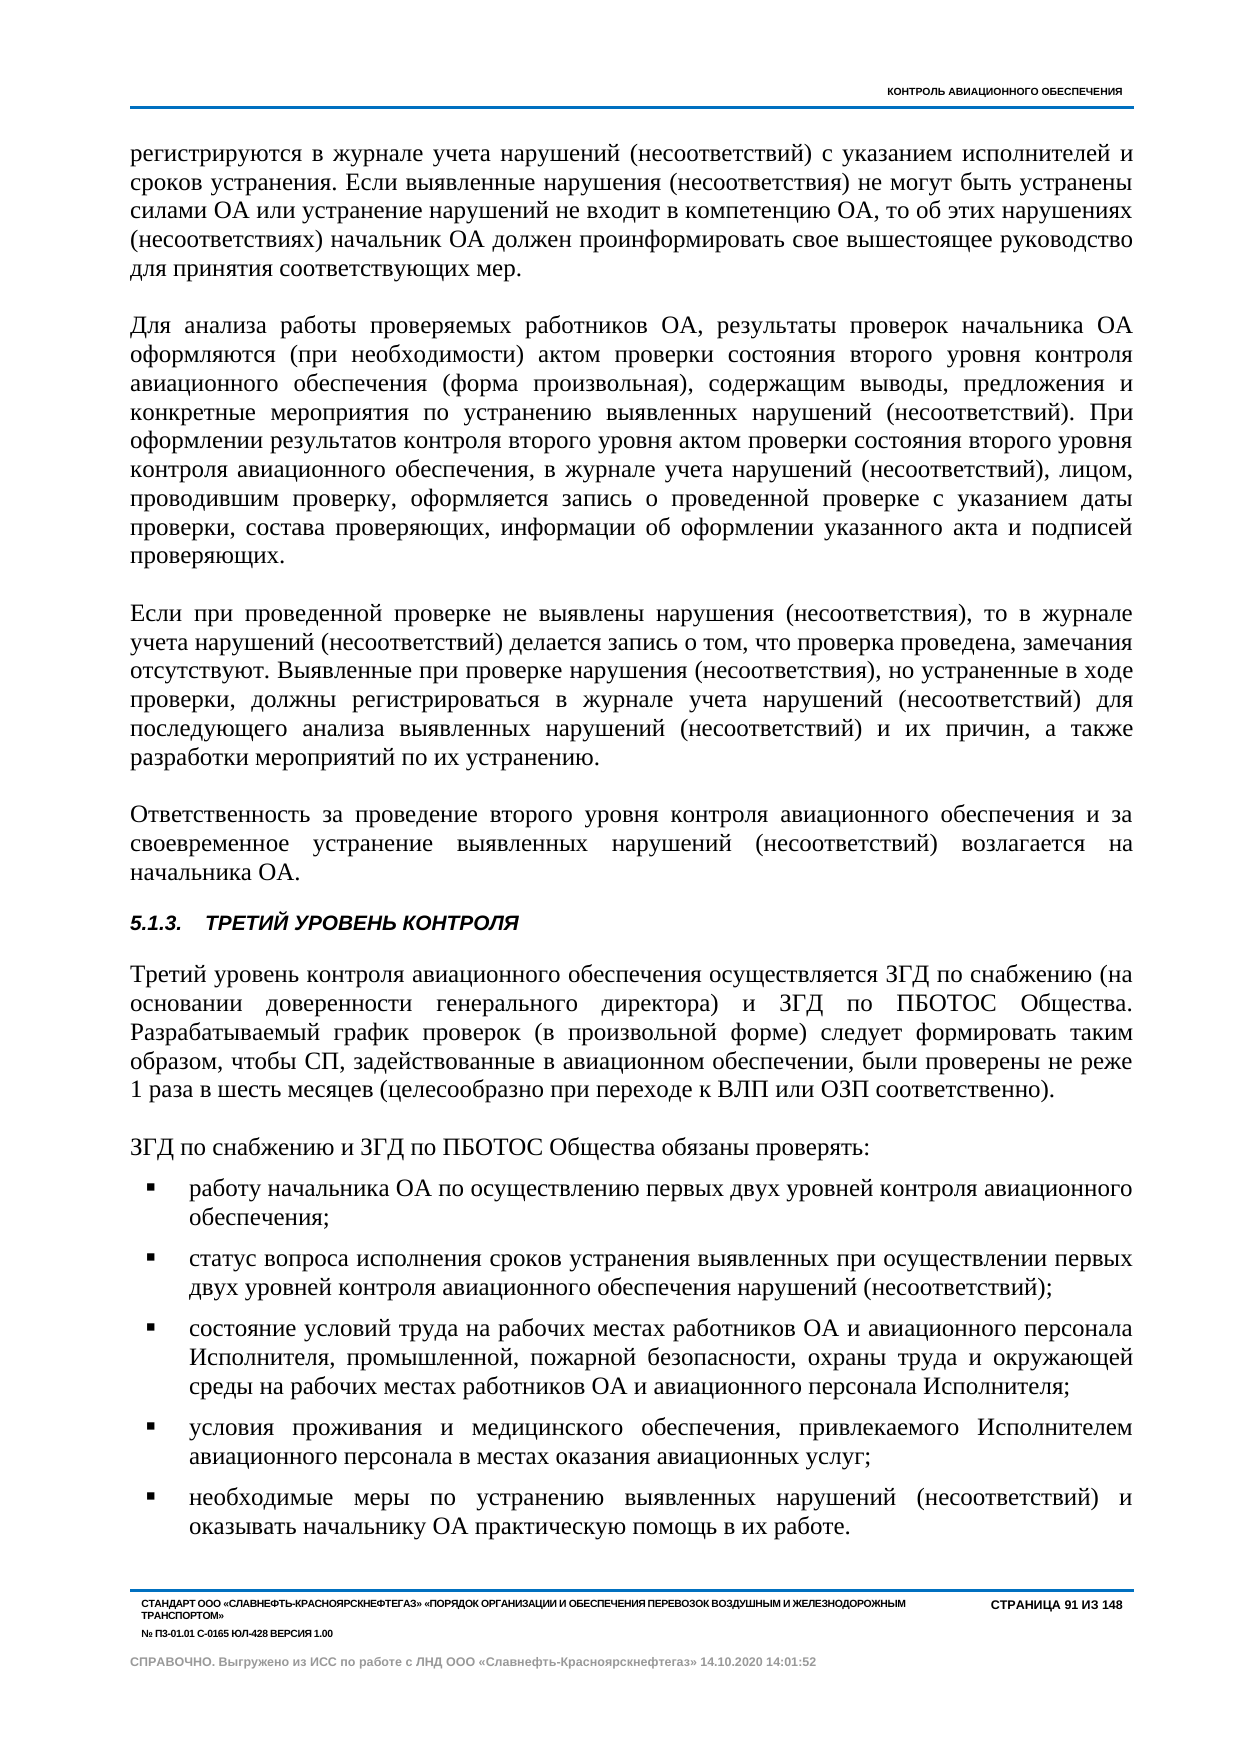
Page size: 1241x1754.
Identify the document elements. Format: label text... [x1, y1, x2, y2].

list Третий уровень контроля авиационного обеспечения осуществляется ЗГД по снабжению (на основании доверенности генерального директора) и ЗГД по ПБОТОС Общества. Разрабатываемый график проверок (в произвольной форме) следует формировать таким образом, чтобы СП, задействованные в авиационном обеспечении, были проверены не реже 1 раза в шесть месяцев (целесообразно при переходе к ВЛП или ОЗП соответственно). [130, 959, 1134, 1103]
list условия проживания и медицинского обеспечения, привлекаемого Исполнителем авиационного персонала в местах оказания авиационных услуг; [145, 1412, 1134, 1469]
list Для анализа работы проверяемых работников ОА, результаты проверок начальника ОА оформляются (при необходимости) актом проверки состояния второго уровня контроля авиационного обеспечения (форма произвольная), содержащим выводы, предложения и конкретные мероприятия по устранению выявленных нарушений (несоответствий). При оформлении результатов контроля второго уровня актом проверки состояния второго уровня контроля авиационного обеспечения, в журнале учета нарушений (несоответствий), лицом, проводившим проверку, оформляется запись о проведенной проверке с указанием даты проверки, состава проверяющих, информации об оформлении указанного акта и подписей проверяющих. [130, 311, 1134, 569]
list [130, 138, 1134, 282]
subtitle ТРЕТИЙ УРОВЕНЬ КОНТРОЛЯ [130, 911, 1134, 934]
list необходимые меры по устранению выявленных нарушений (несоответствий) и оказывать начальнику ОА практическую помощь в их работе. [145, 1482, 1134, 1539]
list Ответственность за проведение второго уровня контроля авиационного обеспечения и за своевременное устранение выявленных нарушений (несоответствий) возлагается на начальника ОА. [130, 799, 1134, 886]
list ЗГД по снабжению и ЗГД по ПБОТОС Общества обязаны проверять: [130, 1132, 1134, 1161]
list состояние условий труда на рабочих местах работников ОА и авиационного персонала Исполнителя, промышленной, пожарной безопасности, охраны труда и окружающей среды на рабочих местах работников ОА и авиационного персонала Исполнителя; [145, 1313, 1134, 1399]
list Если при проведенной проверке не выявлены нарушения (несоответствия), то в журнале учета нарушений (несоответствий) делается запись о том, что проверка проведена, замечания отсутствуют. Выявленные при проверке нарушения (несоответствия), но устраненные в ходе проверки, должны регистрироваться в журнале учета нарушений (несоответствий) для последующего анализа выявленных нарушений (несоответствий) и их причин, а также разработки мероприятий по их устранению. [130, 598, 1134, 771]
list статус вопроса исполнения сроков устранения выявленных при осуществлении первых двух уровней контроля авиационного обеспечения нарушений (несоответствий); [145, 1243, 1134, 1301]
list работу начальника ОА по осуществлению первых двух уровней контроля авиационного обеспечения; [145, 1173, 1134, 1231]
